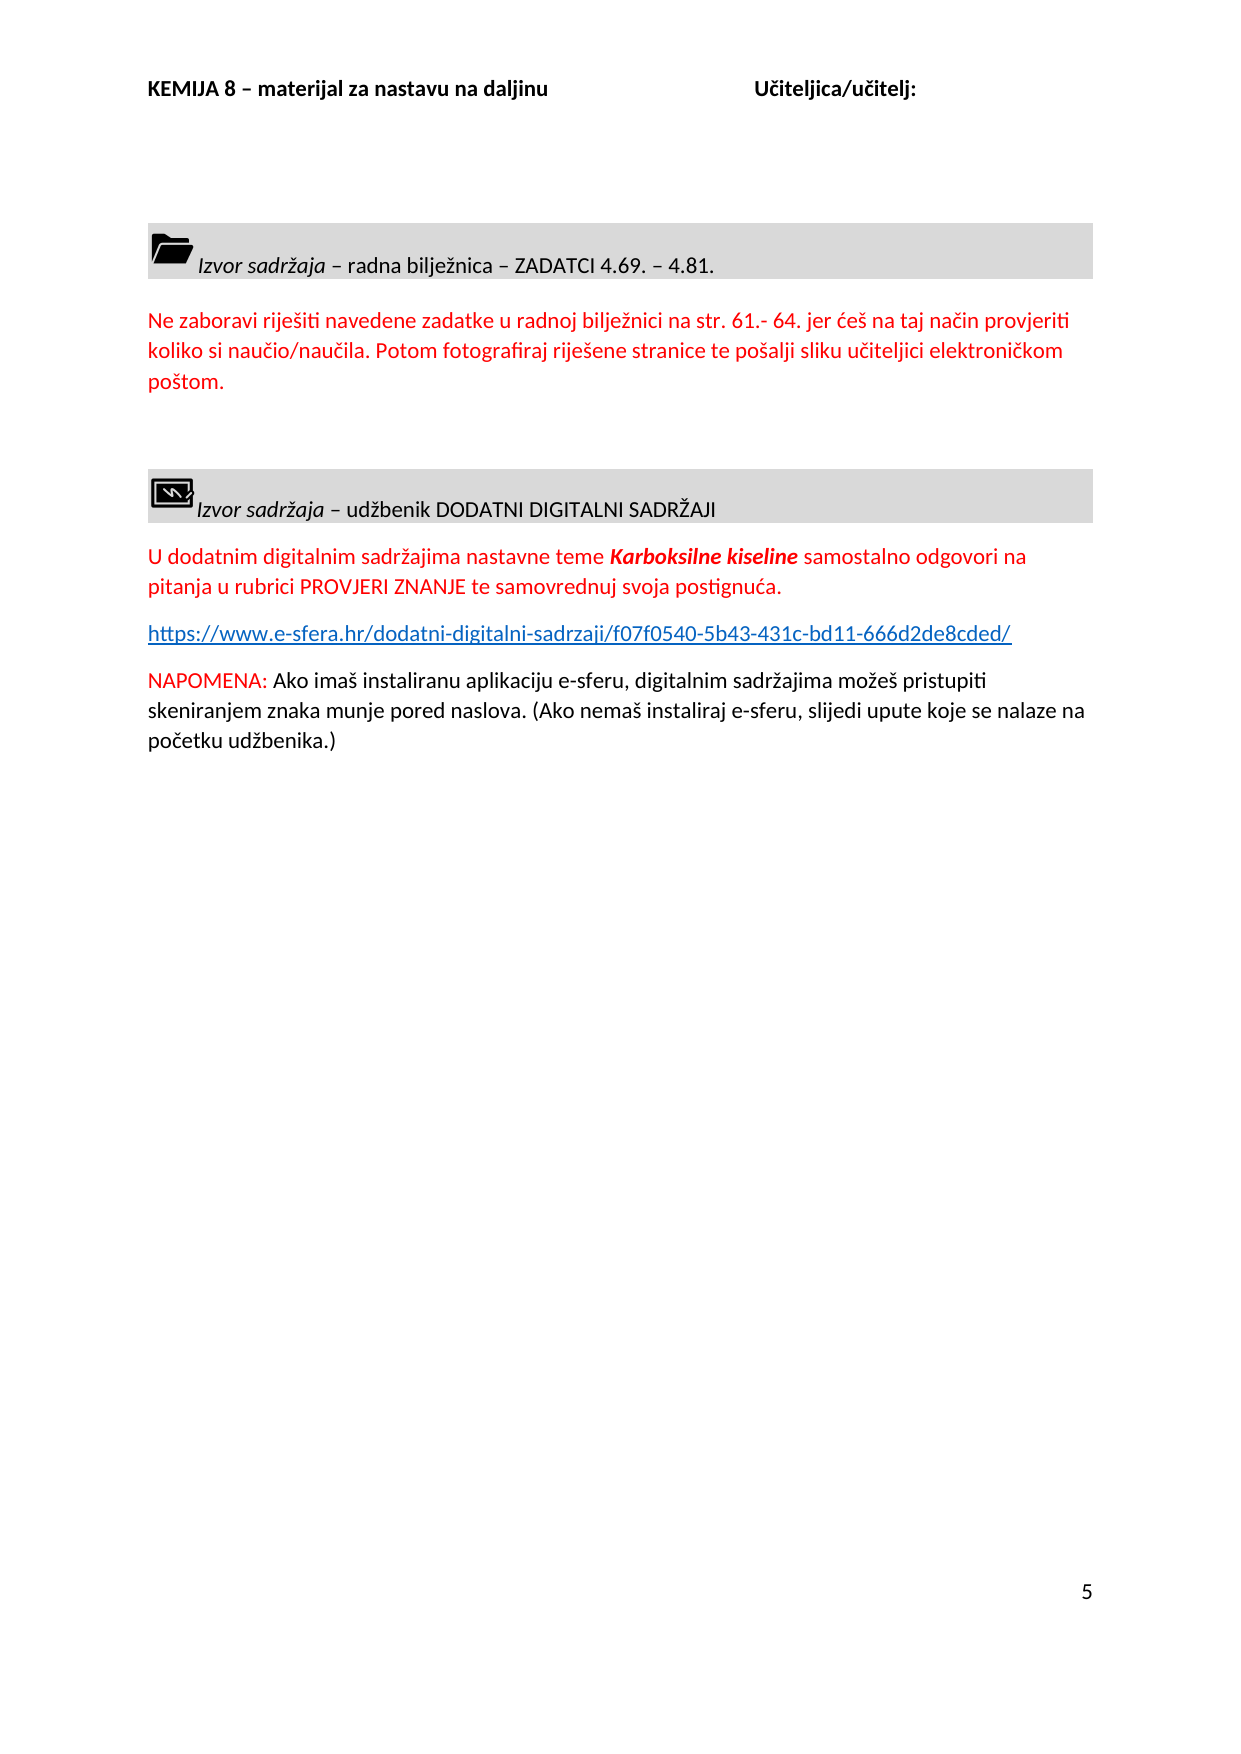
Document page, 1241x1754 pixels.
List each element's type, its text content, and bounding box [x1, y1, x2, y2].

picture [147, 223, 198, 274]
text Ne zaboravi riješiti navedene zadatke u radnoj bilježnici na str. 61.- 64. jer ćeš na taj način provjeriti koliko si naučio/naučila. Potom fotografiraj riješene stranice te pošalji sliku učiteljici elektroničkom poštom. [148, 306, 1093, 395]
text NAPOMENA: Ako imaš instaliranu aplikaciju e-sferu, digitalnim sadržajima možeš pristupiti skeniranjem znaka munje pored naslova. (Ako nemaš instaliraj e-sferu, slijedi upute koje se nalaze na početku udžbenika.) [148, 666, 1093, 754]
text U dodatnim digitalnim sadržajima nastavne teme Karboksilne kiseline samostalno odgovori na pitanja u rubrici PROVJERI ZNANJE te samovrednuj svoja postignuća. [148, 542, 1093, 600]
picture [147, 468, 197, 518]
text Izvor sadržaja – udžbenik DODATNI DIGITALNI SADRŽAJI [148, 469, 1093, 523]
text Izvor sadržaja – radna bilježnica – ZADATCI 4.69. – 4.81. [148, 223, 1093, 279]
text https://www.e-sfera.hr/dodatni-digitalni-sadrzaji/f07f0540-5b43-431c-bd11-666d2de8cded/ [148, 619, 1093, 647]
